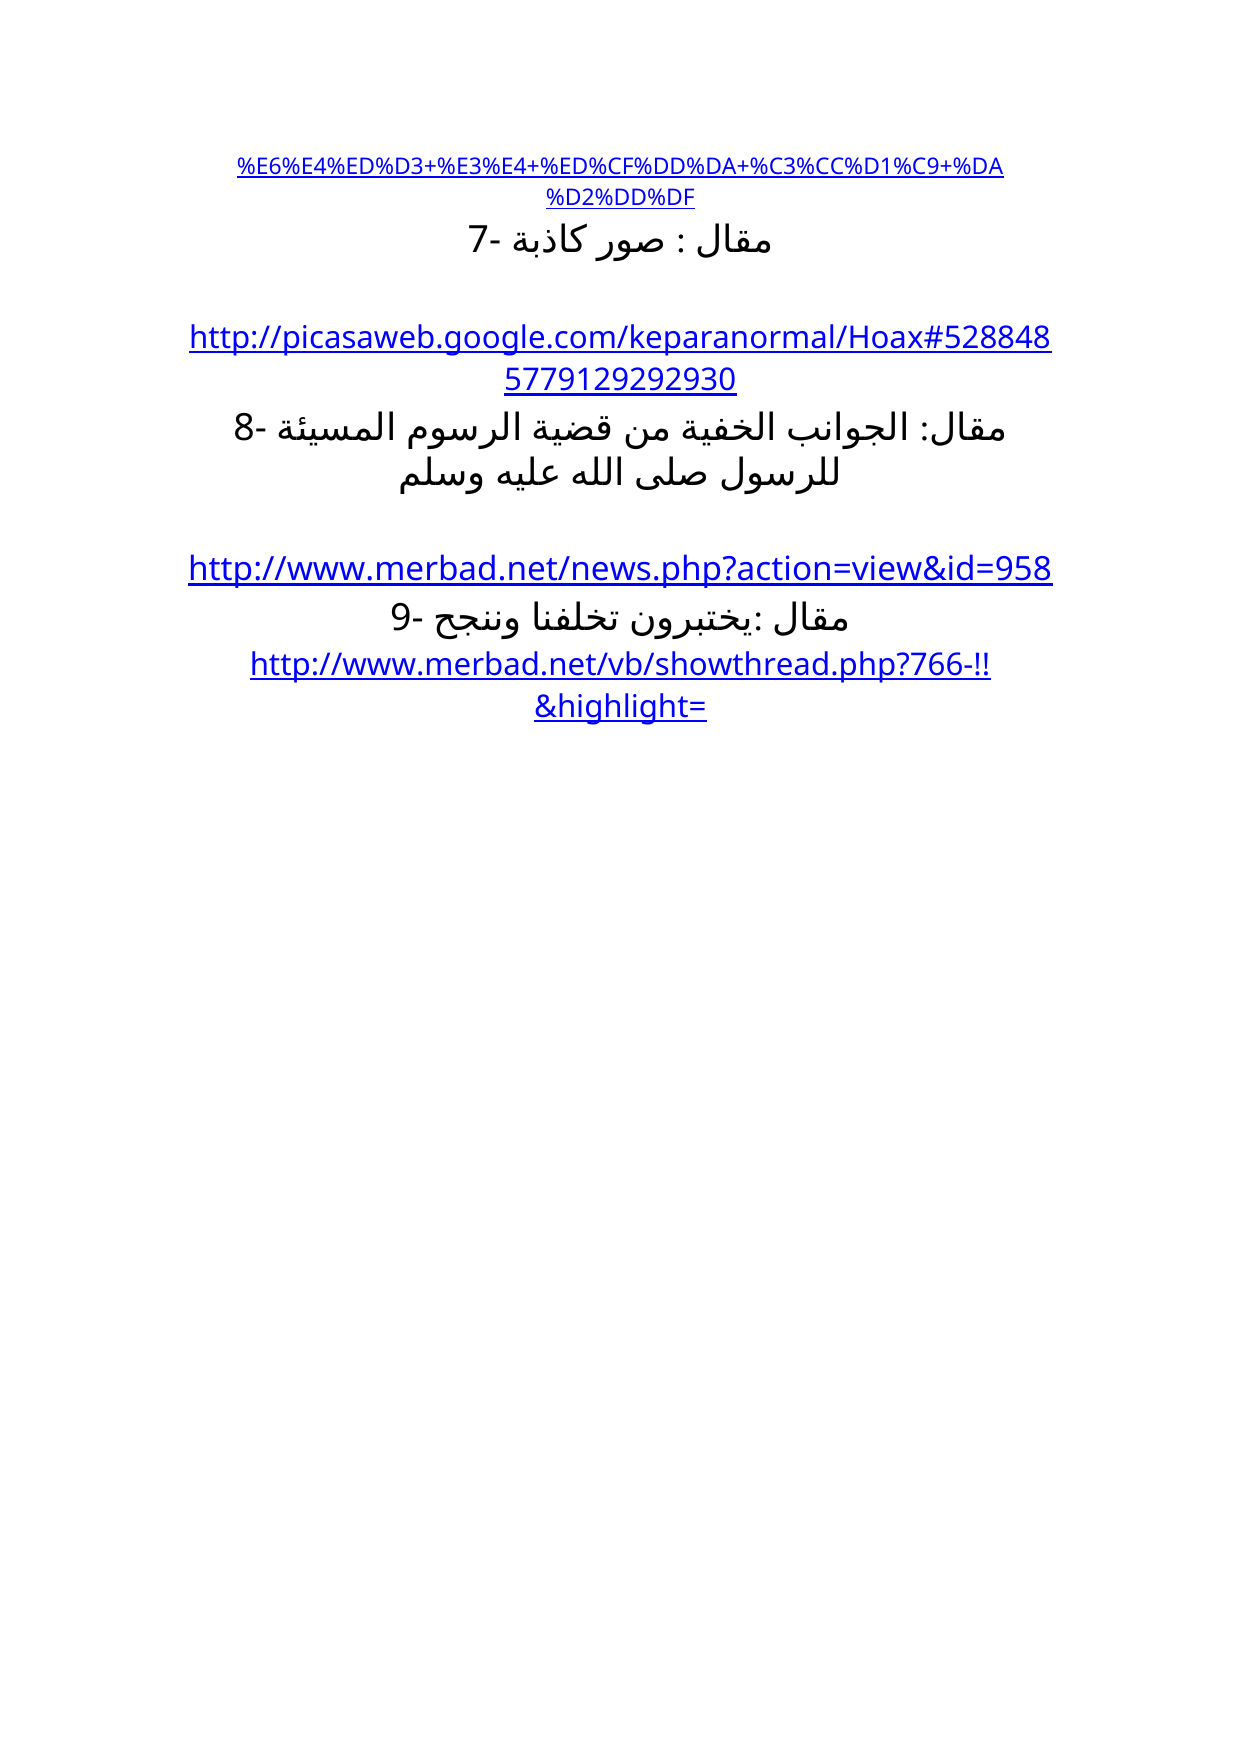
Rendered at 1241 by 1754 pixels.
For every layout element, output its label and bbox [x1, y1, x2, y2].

text [187, 150, 1053, 727]
